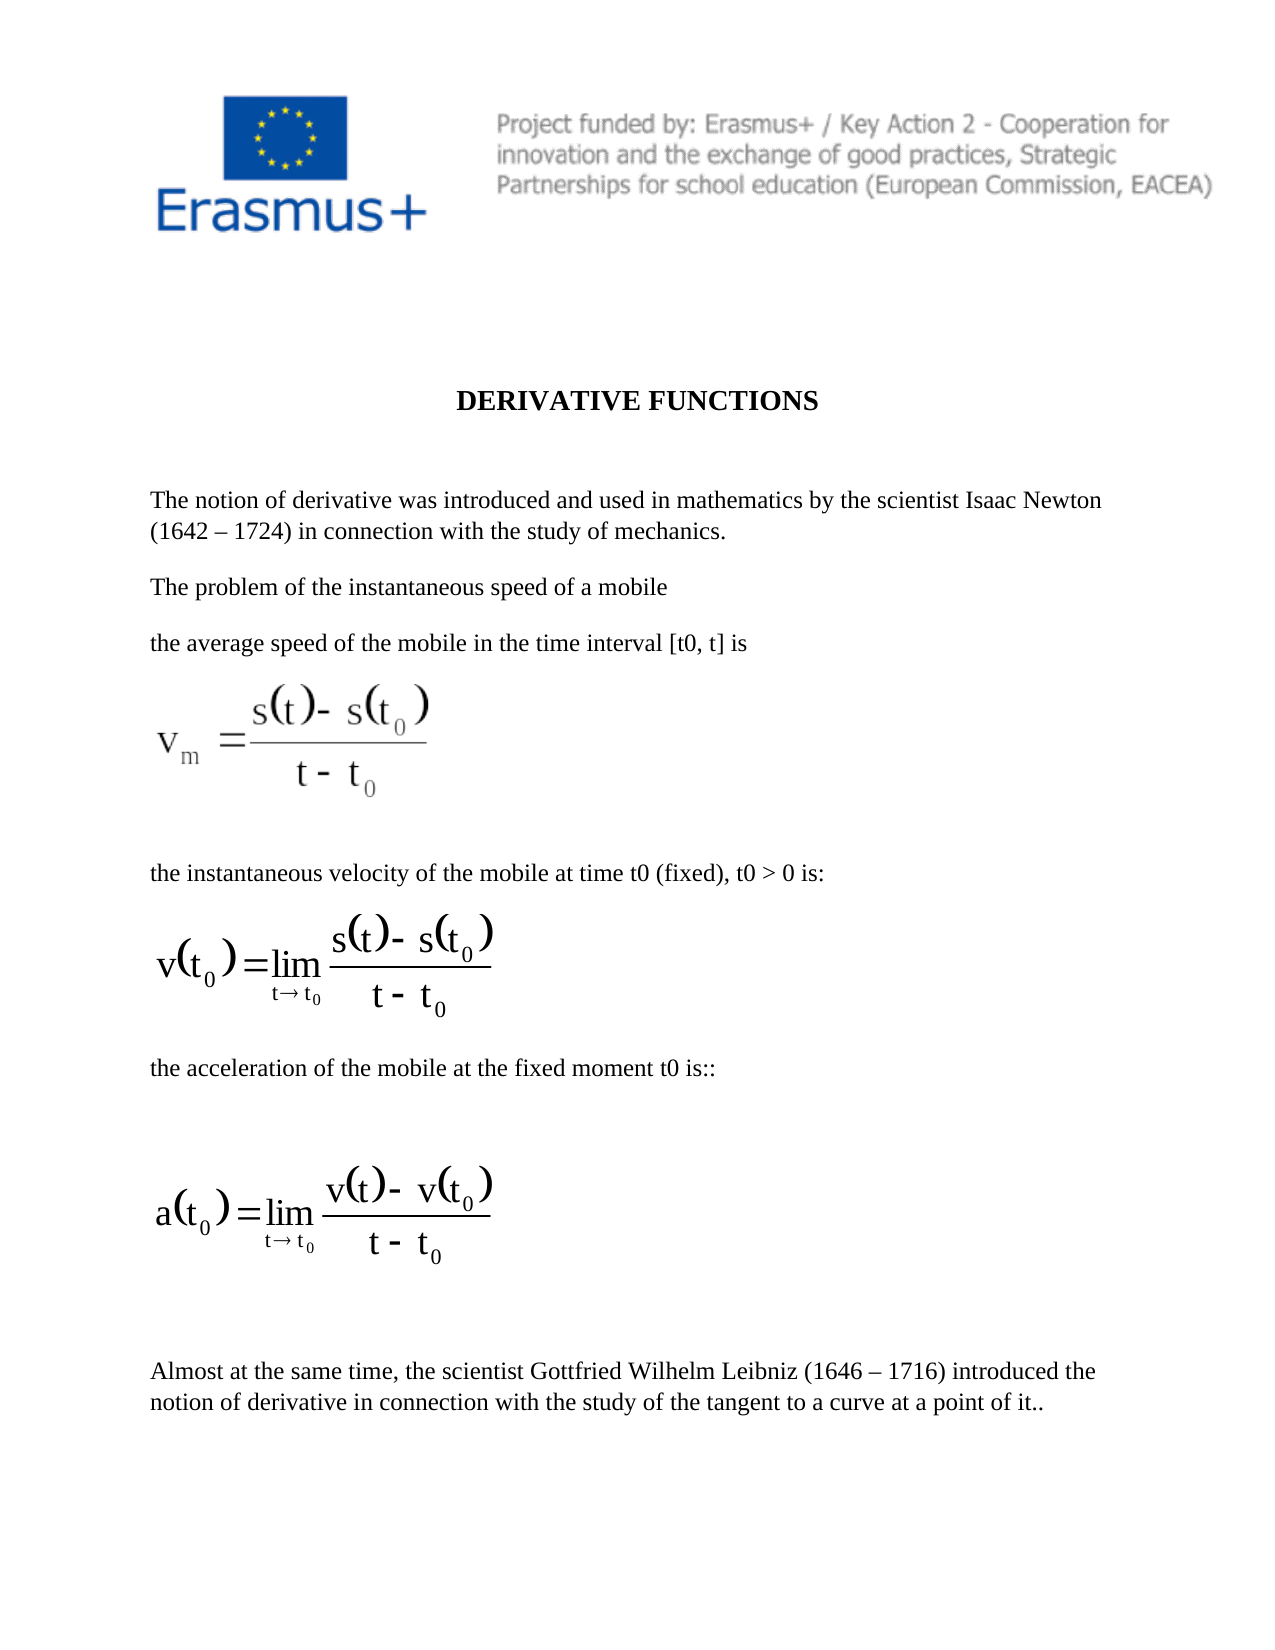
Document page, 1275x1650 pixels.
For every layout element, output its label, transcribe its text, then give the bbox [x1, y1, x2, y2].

text the acceleration of the mobile at the fixed moment t0 is:: [150, 1053, 1125, 1082]
text the average speed of the mobile in the time interval [t0, t] is [150, 628, 1125, 657]
picture [149, 73, 431, 235]
text Almost at the same time, the scientist Gottfried Wilhelm Leibniz (1646 – 1716) introduced the notion of derivative in connection with the study of the tangent to a curve at a point of it.. [150, 1356, 1125, 1416]
picture [487, 101, 1219, 204]
text The notion of derivative was introduced and used in mathematics by the scientist Isaac Newton (1642 – 1724) in connection with the study of mechanics. [150, 485, 1125, 545]
subtitle DERIVATIVE FUNCTIONS [150, 359, 1125, 417]
text the instantaneous velocity of the mobile at time t0 (fixed), t0 > 0 is: [150, 858, 1125, 887]
text The problem of the instantaneous speed of a mobile [150, 572, 1125, 601]
